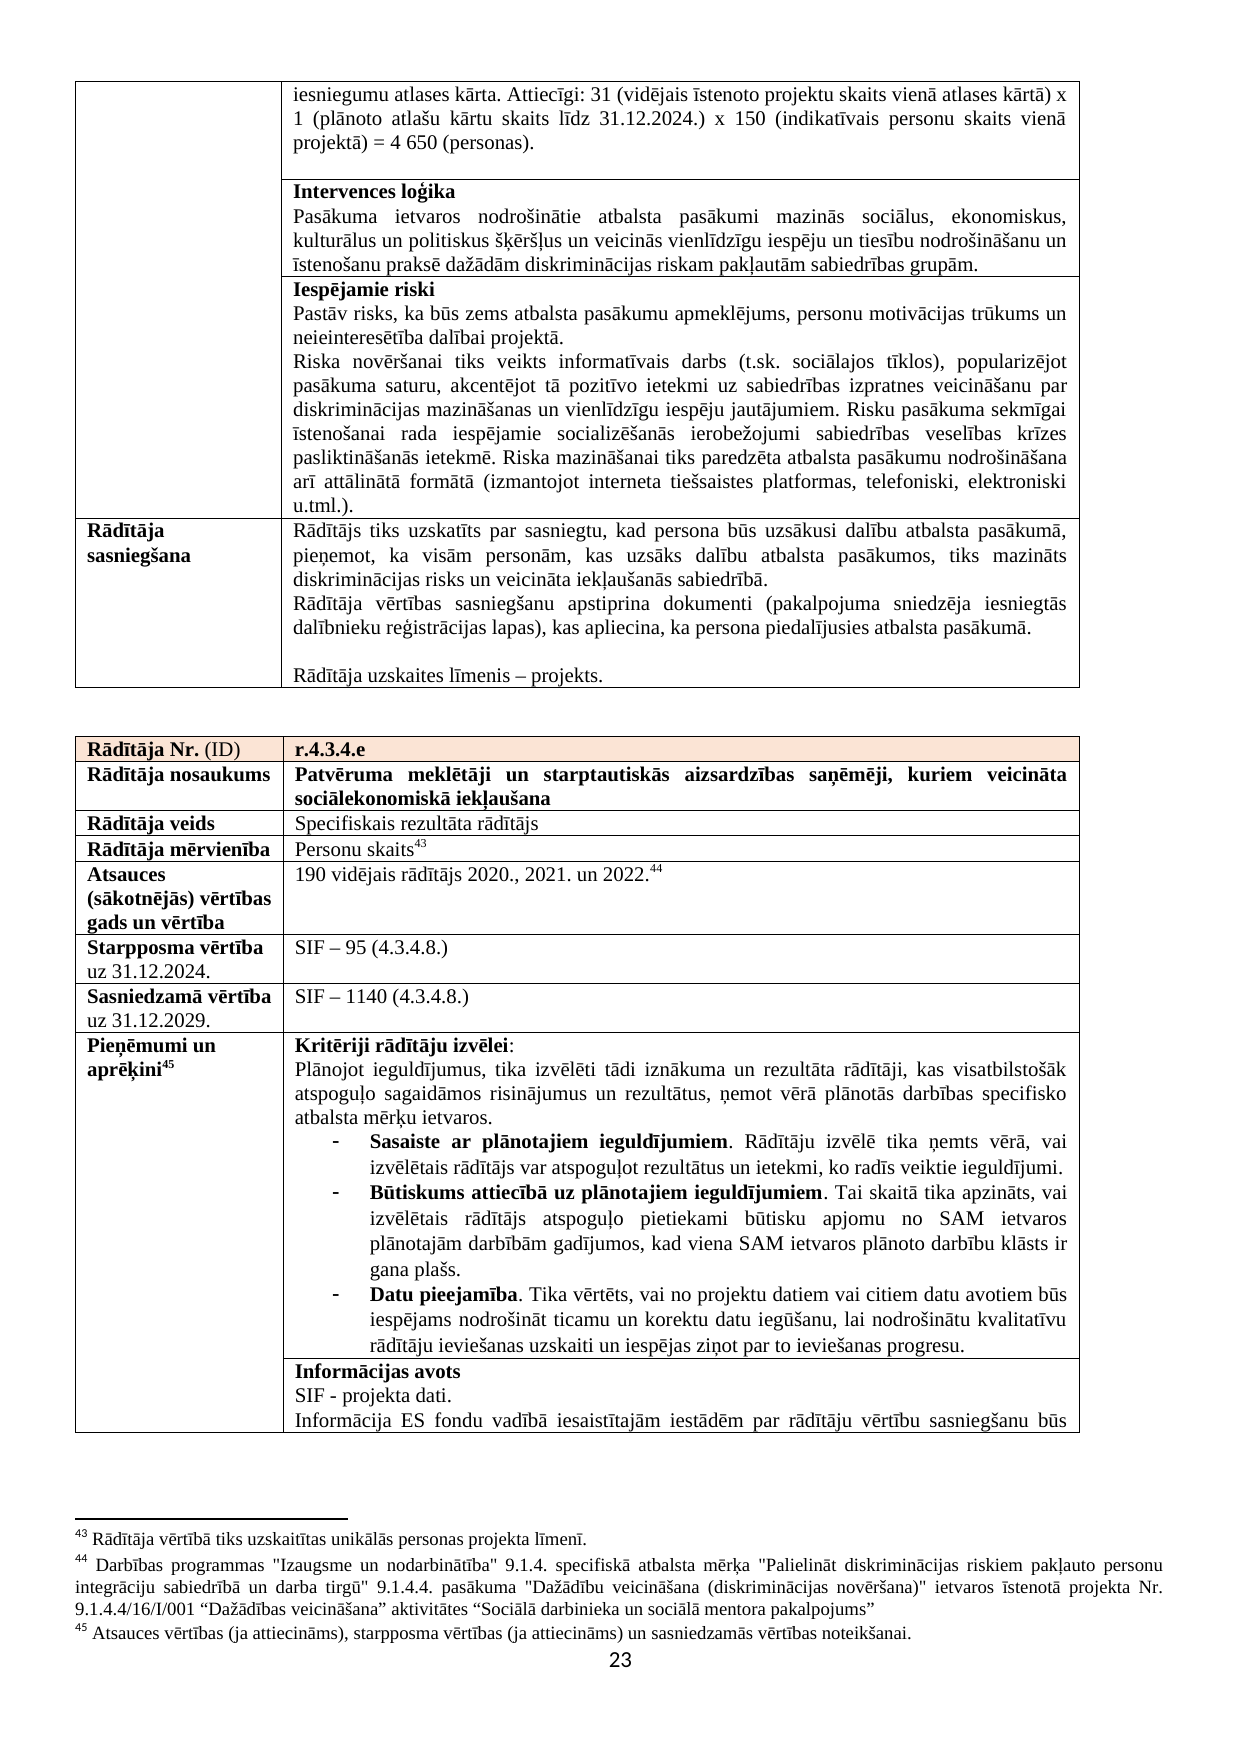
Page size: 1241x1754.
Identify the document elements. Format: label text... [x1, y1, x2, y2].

table_cell SIF – 95 (4.3.4.8.) [284, 935, 1079, 983]
table_cell Rādītāja nosaukums [76, 762, 283, 810]
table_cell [282, 82, 1079, 178]
table_cell Pieņēmumi un aprēķini [76, 1033, 283, 1432]
table_cell Personu skaits [284, 836, 1079, 861]
table_cell Intervences loģika Pasākuma ietvaros nodrošinātie atbalsta pasākumi mazinās sociālus, ekonomiskus, kulturālus un politiskus šķēršļus un veicinās vienlīdzīgu iespēju un tiesību nodrošināšanu un īstenošanu praksē dažādām diskriminācijas riskam pakļautām sabiedrības grupām. [282, 180, 1079, 276]
table_cell Rādītāja veids [76, 811, 283, 835]
table_cell Sasniedzamā vērtība uz 31.12.2029. [76, 984, 283, 1032]
table_cell 190 vidējais rādītājs 2020., 2021. un 2022. [284, 862, 1079, 934]
table_header Rādītāja Nr. (ID) [76, 737, 283, 761]
table_cell Atsauces (sākotnējās) vērtības gads un vērtība [76, 862, 283, 934]
table_cell Iespējamie riski Pastāv risks, ka būs zems atbalsta pasākumu apmeklējums, personu motivācijas trūkums un neieinteresētība dalībai projektā. Riska novēršanai tiks veikts informatīvais darbs (t.sk. sociālajos tīklos), popularizējot pasākuma saturu, akcentējot tā pozitīvo ietekmi uz sabiedrības izpratnes veicināšanu par diskriminācijas mazināšanas un vienlīdzīgu iespēju jautājumiem. Risku pasākuma sekmīgai īstenošanai rada iespējamie socializēšanās ierobežojumi sabiedrības veselības krīzes pasliktināšanās ietekmē. Riska mazināšanai tiks paredzēta atbalsta pasākumu nodrošināšana arī attālinātā formātā (izmantojot interneta tiešsaistes platformas, telefoniski, elektroniski u.tml.). [282, 277, 1079, 517]
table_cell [284, 1359, 1079, 1432]
table_cell Patvēruma meklētāji un starptautiskās aizsardzības saņēmēji, kuriem veicināta sociālekonomiskā iekļaušana [284, 762, 1079, 810]
table_cell Starpposma vērtība uz 31.12.2024. [76, 935, 283, 983]
table_cell Specifiskais rezultāta rādītājs [284, 811, 1079, 835]
table_cell Kritēriji rādītāju izvēlei: Plānojot ieguldījumus, tika izvēlēti tādi iznākuma un rezultāta rādītāji, kas visatbilstošāk atspoguļo sagaidāmos risinājumus un rezultātus, ņemot vērā plānotās darbības specifisko atbalsta mērķu ietvaros. Sasaiste ar plānotajiem ieguldījumiem. Rādītāju izvēlē tika ņemts vērā, vai izvēlētais rādītājs var atspoguļot rezultātus un ietekmi, ko radīs veiktie ieguldījumi. Būtiskums attiecībā uz plānotajiem ieguldījumiem. Tai skaitā tika apzināts, vai izvēlētais rādītājs atspoguļo pietiekami būtisku apjomu no SAM ietvaros plānotajām darbībām gadījumos, kad viena SAM ietvaros plānoto darbību klāsts ir gana plašs. Datu pieejamība. Tika vērtēts, vai no projektu datiem vai citiem datu avotiem būs iespējams nodrošināt ticamu un korektu datu iegūšanu, lai nodrošinātu kvalitatīvu rādītāju ieviešanas uzskaiti un iespējas ziņot par to ieviešanas progresu. [284, 1033, 1079, 1358]
table_cell Rādītājs tiks uzskatīts par sasniegtu, kad persona būs uzsākusi dalību atbalsta pasākumā, pieņemot, ka visām personām, kas uzsāks dalību atbalsta pasākumos, tiks mazināts diskriminācijas risks un veicināta iekļaušanās sabiedrībā. Rādītāja vērtības sasniegšanu apstiprina dokumenti (pakalpojuma sniedzēja iesniegtās dalībnieku reģistrācijas lapas), kas apliecina, ka persona piedalījusies atbalsta pasākumā. Rādītāja uzskaites līmenis – projekts. [282, 519, 1079, 687]
table_header r.4.3.4.e [284, 737, 1079, 761]
table_cell SIF – 1140 (4.3.4.8.) [284, 984, 1079, 1032]
table_cell Rādītāja mērvienība [76, 836, 283, 861]
table_cell Rādītāja sasniegšana [76, 519, 281, 687]
